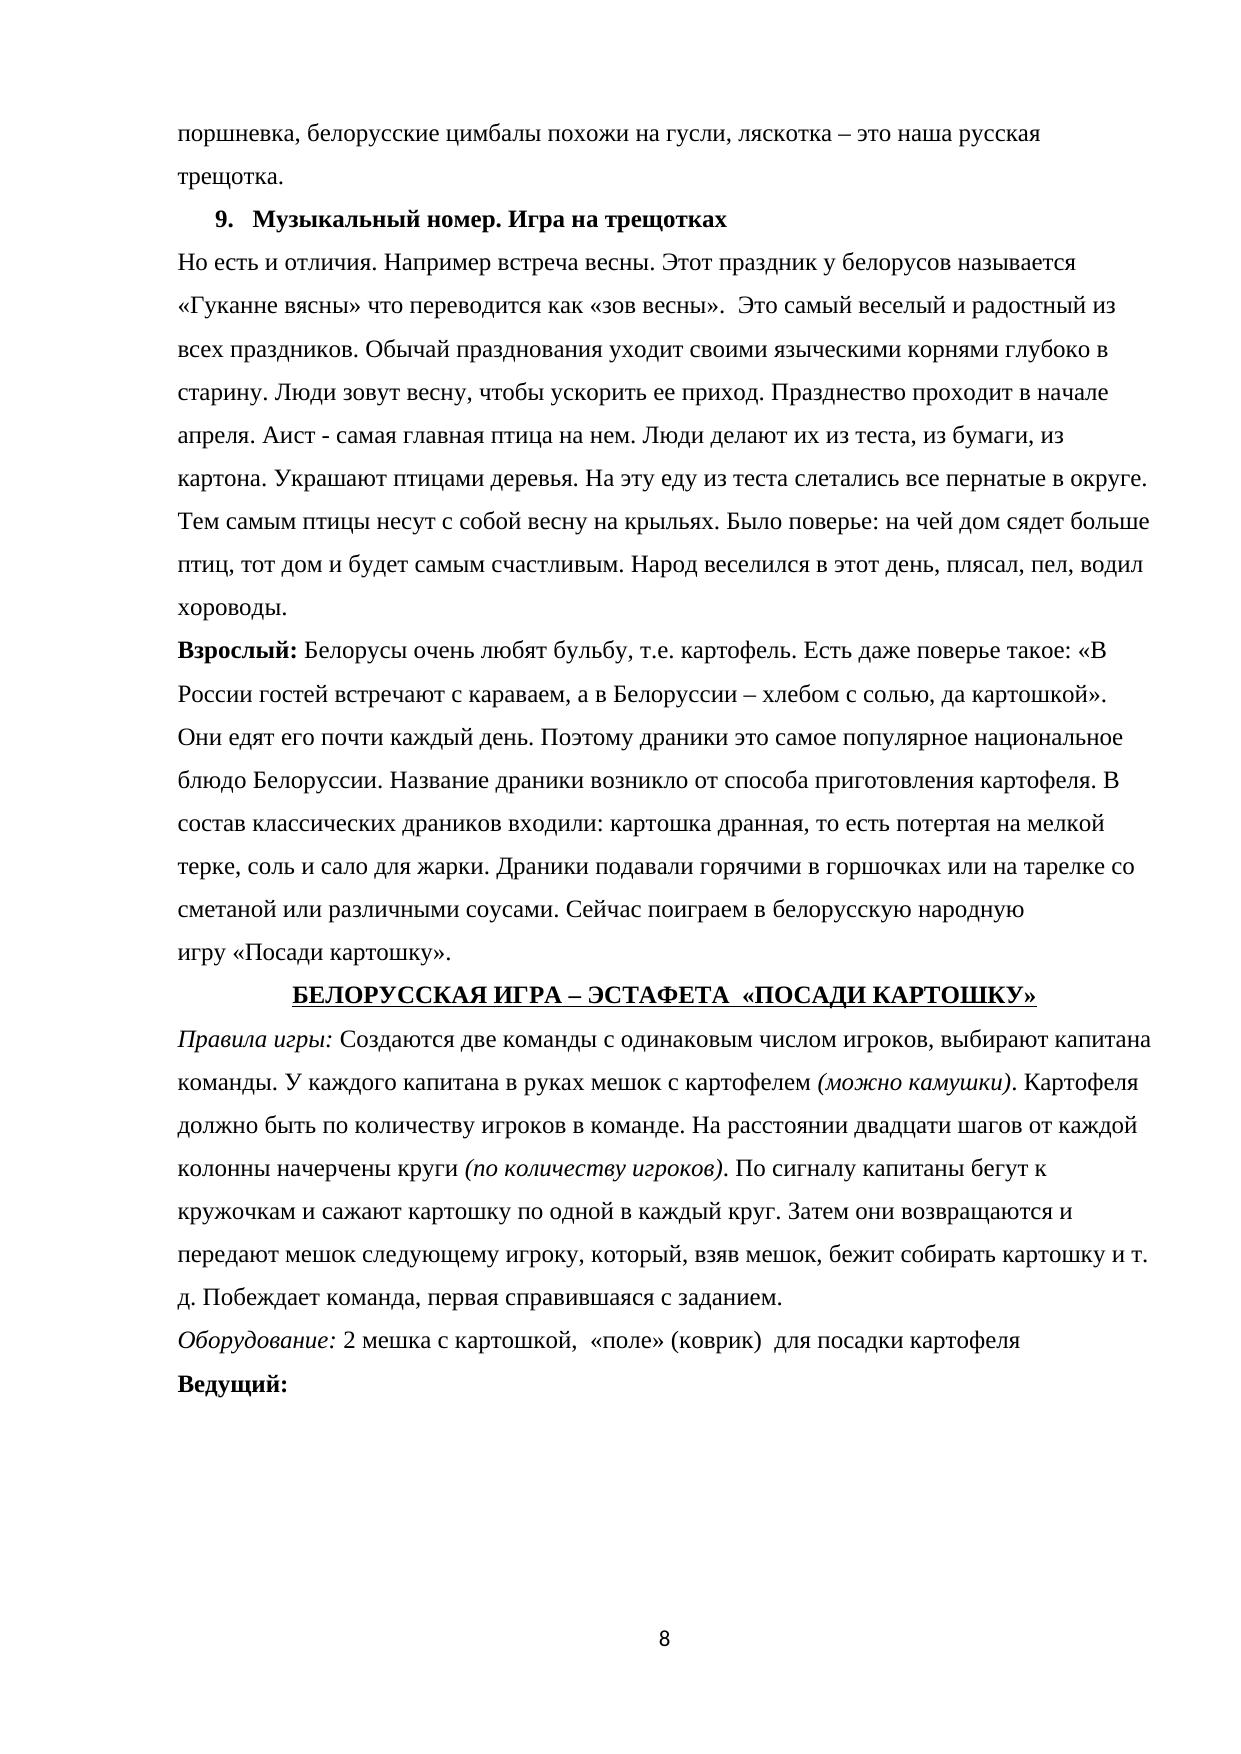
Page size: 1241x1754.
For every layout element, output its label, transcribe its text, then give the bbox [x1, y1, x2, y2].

text Но есть и отличия. Например встреча весны. Этот праздник у белорусов называется «Гуканне вясны» что переводится как «зов весны». Это самый веселый и радостный из всех праздников. Обычай празднования уходит своими языческими корнями глубоко в старину. Люди зовут весну, чтобы ускорить ее приход. Празднество проходит в начале апреля. Аист - самая главная птица на нем. Люди делают их из теста, из бумаги, из картона. Украшают птицами деревья. На эту еду из теста слетались все пернатые в округе. Тем самым птицы несут с собой весну на крыльях. Было поверье: на чей дом сядет больше птиц, тот дом и будет самым счастливым. Народ веселился в этот день, плясал, пел, водил хороводы. [177, 247, 1152, 621]
list Музыкальный номер. Игра на трещотках [215, 204, 1152, 233]
text Взрослый: Белорусы очень любят бульбу, т.е. картофель. Есть даже поверье такое: «В России гостей встречают с караваем, а в Белоруссии – хлебом с солью, да картошкой». Они едят его почти каждый день. Поэтому драники это самое популярное национальное блюдо Белоруссии. Название драники возникло от способа приготовления картофеля. В состав классических драников входили: картошка дранная, то есть потертая на мелкой терке, соль и сало для жарки. Драники подавали горячими в горшочках или на тарелке со сметаной или различными соусами. Сейчас поиграем в белорусскую народную игру «Посади картошку». [177, 636, 1152, 966]
text Правила игры: Создаются две команды с одинаковым числом игроков, выбирают капитана команды. У каждого капитана в руках мешок с картофелем (можно камушки). Картофеля должно быть по количеству игроков в команде. На расстоянии двадцати шагов от каждой колонны начерчены круги (по количеству игроков). По сигналу капитаны бегут к кружочкам и сажают картошку по одной в каждый круг. Затем они возвращаются и передают мешок следующему игроку, который, взяв мешок, бежит собирать картошку и т. д. Побеждает команда, первая справившаяся с заданием. [177, 1024, 1152, 1311]
text Оборудование: 2 мешка с картошкой, «поле» (коврик) для посадки картофеля [177, 1326, 1152, 1354]
text Ведущий: [177, 1369, 1152, 1397]
text БЕЛОРУССКАЯ ИГРА – ЭСТАФЕТА «ПОСАДИ КАРТОШКУ» [177, 981, 1152, 1009]
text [177, 118, 1152, 190]
